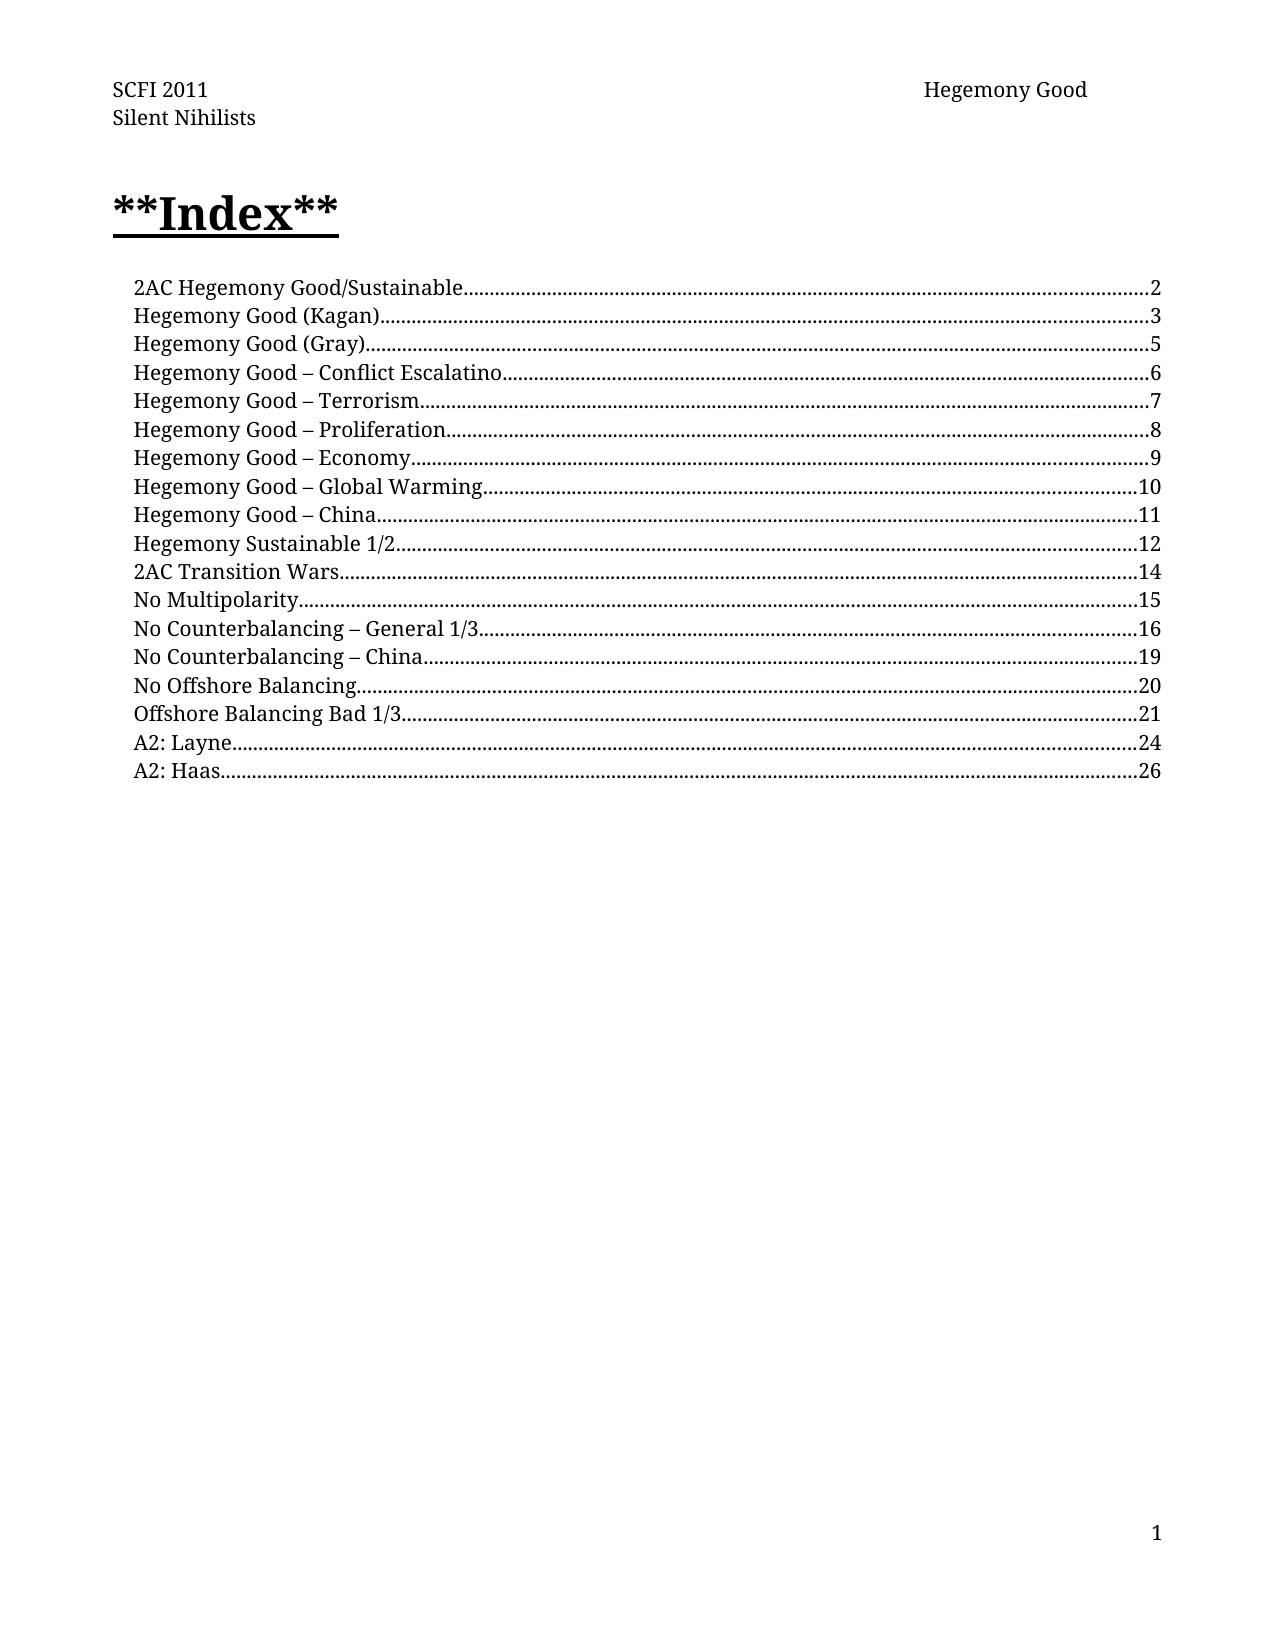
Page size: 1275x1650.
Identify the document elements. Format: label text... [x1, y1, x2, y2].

text Hegemony Sustainable 1/2 12 [133, 529, 1162, 557]
text 2AC Hegemony Good/Sustainable 2 [133, 273, 1162, 301]
text Hegemony Good – Proliferation 8 [133, 415, 1162, 443]
text Hegemony Good (Gray) 5 [133, 329, 1162, 358]
text Hegemony Good – Global Warming 10 [133, 472, 1162, 500]
text No Multipolarity 15 [133, 586, 1162, 614]
text A2: Haas 26 [133, 756, 1162, 784]
text No Offshore Balancing 20 [133, 671, 1162, 699]
text Hegemony Good – Economy 9 [133, 443, 1162, 472]
text Offshore Balancing Bad 1/3 21 [133, 699, 1162, 728]
subtitle **Index** [112, 182, 1162, 244]
text No Counterbalancing – China 19 [133, 642, 1162, 671]
text 2AC Transition Wars 14 [133, 557, 1162, 586]
text Hegemony Good – Conflict Escalatino 6 [133, 358, 1162, 386]
text Hegemony Good (Kagan) 3 [133, 301, 1162, 329]
text No Counterbalancing – General 1/3 16 [133, 614, 1162, 642]
text Hegemony Good – China 11 [133, 500, 1162, 529]
text A2: Layne 24 [133, 728, 1162, 756]
text Hegemony Good – Terrorism 7 [133, 386, 1162, 415]
